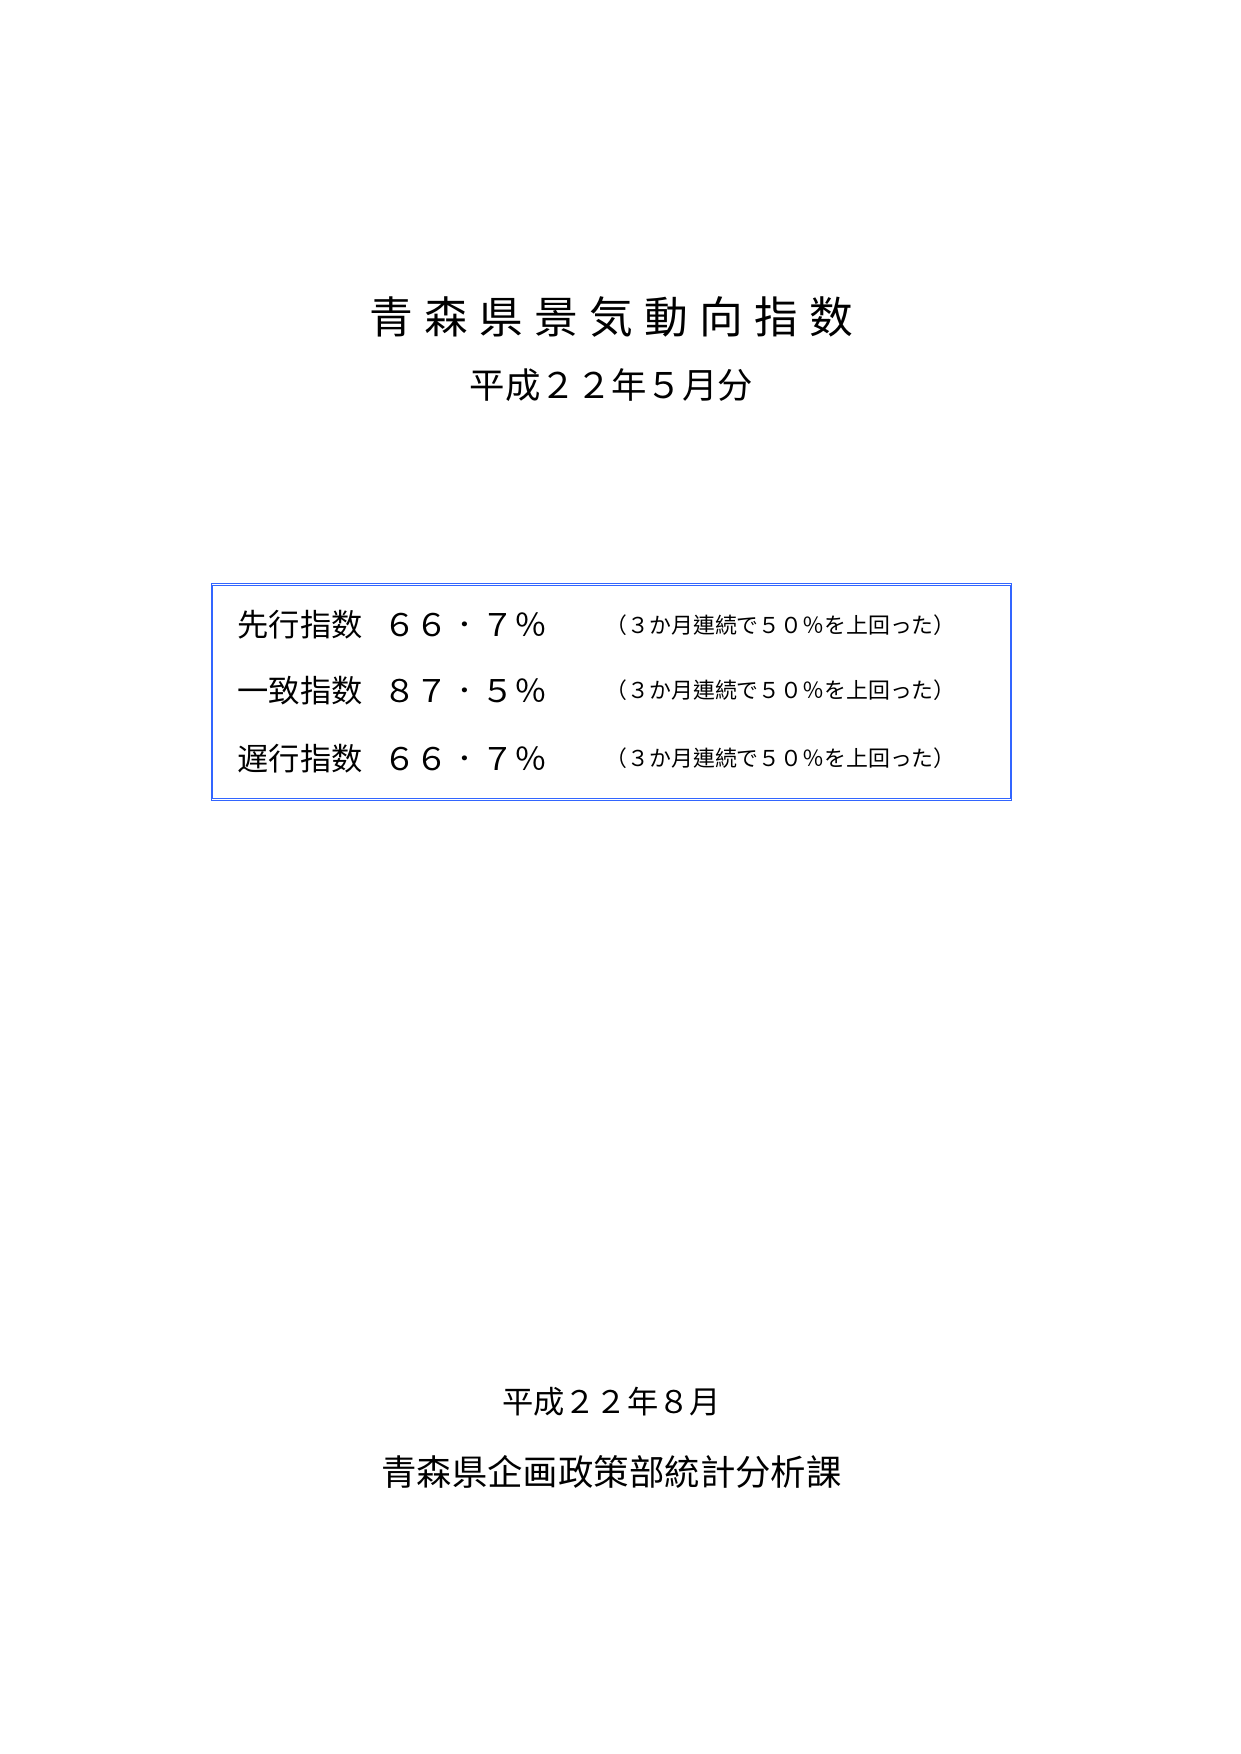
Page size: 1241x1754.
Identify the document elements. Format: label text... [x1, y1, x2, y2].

table_cell （３か月連続で５０％を上回った） [572, 725, 1010, 798]
table_cell ６６．７％ [371, 725, 572, 798]
table_header 先行指数 [213, 586, 371, 657]
table_cell 遅行指数 [213, 725, 371, 798]
table_cell （３か月連続で５０％を上回った） [572, 657, 1010, 725]
text 平成２２年５月分 [123, 360, 1099, 408]
table_header （３か月連続で５０％を上回った） [572, 586, 1010, 657]
table_header ６６．７％ [371, 586, 572, 657]
text 青 森 県 景 気 動 向 指 数 [123, 286, 1099, 346]
text 青森県企画政策部統計分析課 [123, 1447, 1099, 1496]
table_cell 一致指数 [213, 657, 371, 725]
table_cell ８７．５％ [371, 657, 572, 725]
text 平成２２年８月 [123, 1380, 1099, 1422]
